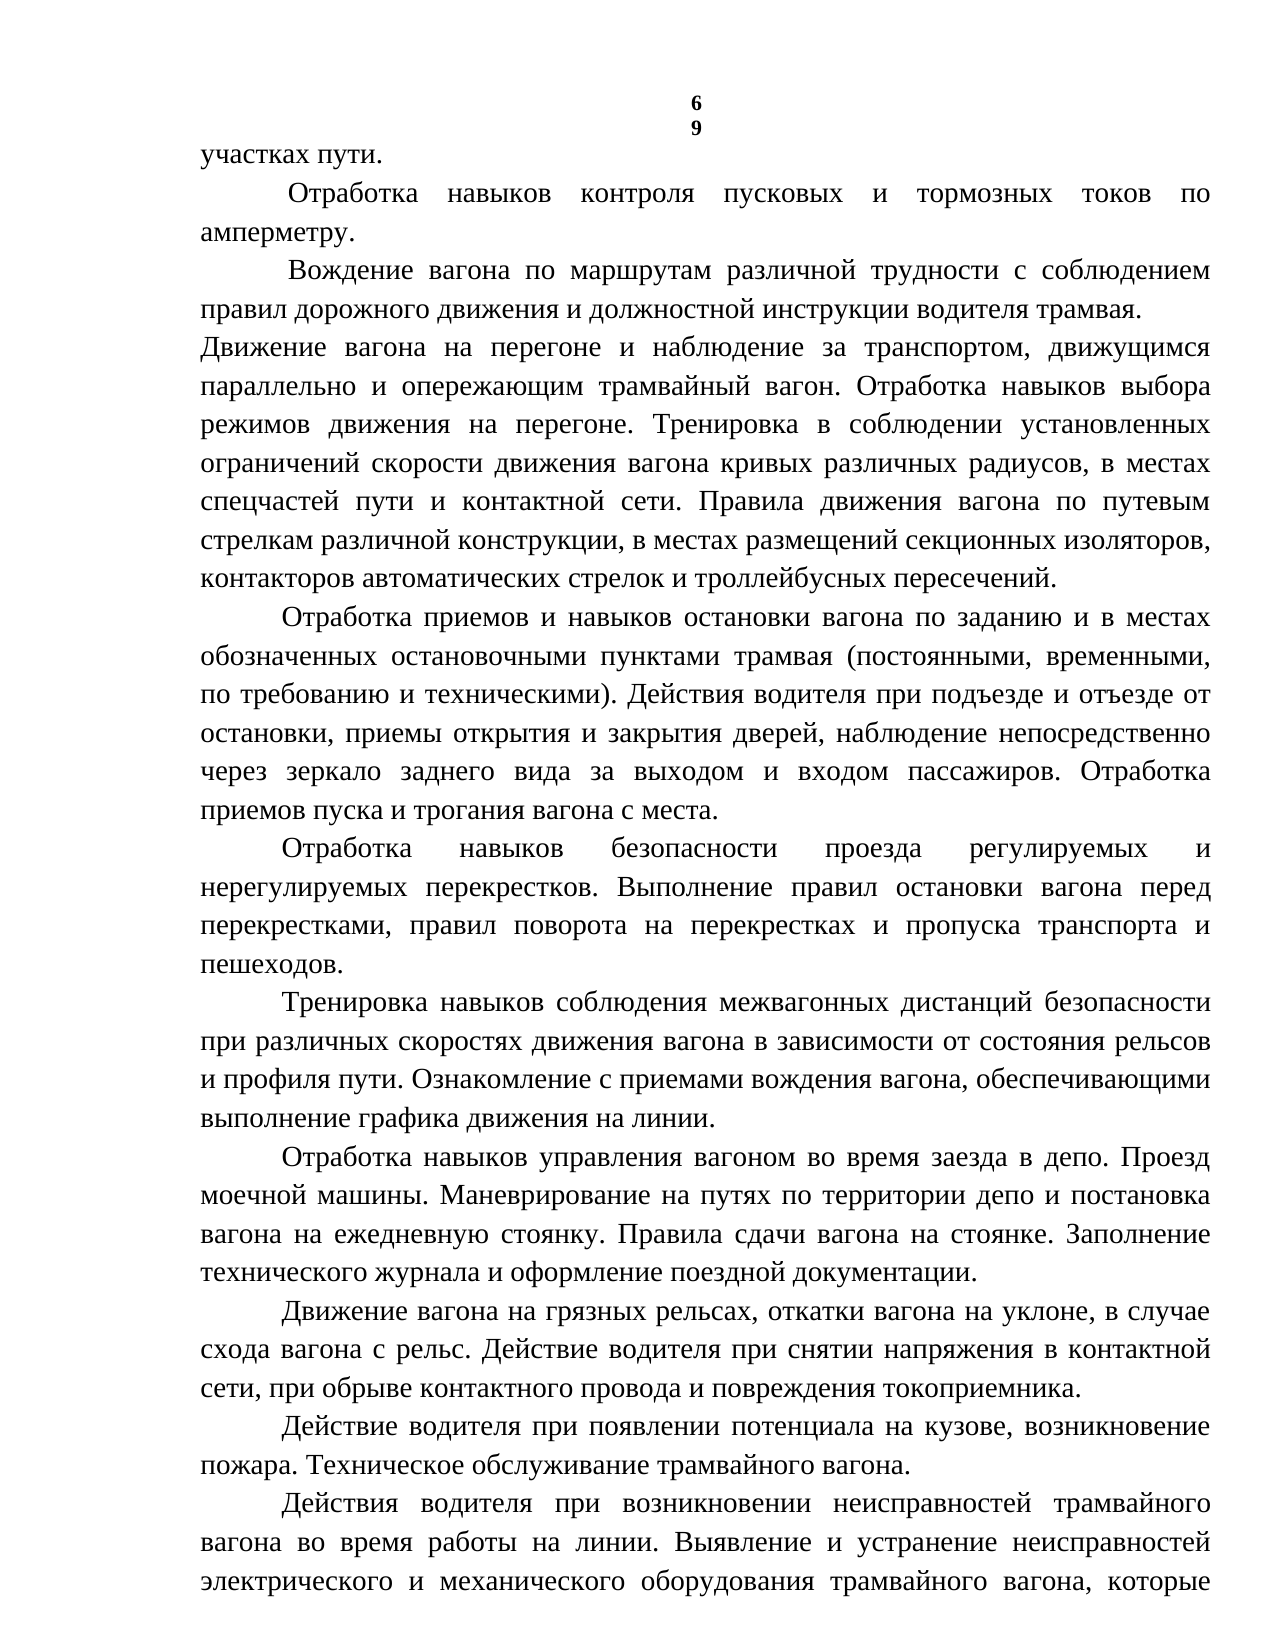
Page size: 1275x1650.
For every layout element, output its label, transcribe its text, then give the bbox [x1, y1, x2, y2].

text Действие водителя при появлении потенциала на кузове, возникновение пожара. Техническое обслуживание трамвайного вагона. [200, 1408, 1212, 1481]
text Отработка навыков безопасности проезда регулируемых и нерегулируемых перекрестков. Выполнение правил остановки вагона перед перекрестками, правил поворота на перекрестках и пропуска транспорта и пешеходов. [200, 830, 1212, 979]
text Отработка навыков управления вагоном во время заезда в депо. Проезд моечной машины. Маневрирование на путях по территории депо и постановка вагона на ежедневную стоянку. Правила сдачи вагона на стоянке. Заполнение технического журнала и оформление поездной документации. [200, 1139, 1212, 1288]
text Отработка навыков контроля пусковых и тормозных токов по амперметру. [200, 175, 1212, 247]
text Вождение вагона по маршрутам различной трудности с соблюдением правил дорожного движения и должностной инструкции водителя трамвая. [200, 252, 1212, 324]
text Движение вагона на грязных рельсах, откатки вагона на уклоне, в случае схода вагона с рельс. Действие водителя при снятии напряжения в контактной сети, при обрыве контактного провода и повреждения токоприемника. [200, 1293, 1212, 1403]
text Тренировка навыков соблюдения межвагонных дистанций безопасности при различных скоростях движения вагона в зависимости от состояния рельсов и профиля пути. Ознакомление с приемами вождения вагона, обеспечивающими выполнение графика движения на линии. [200, 984, 1212, 1134]
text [200, 1486, 1212, 1596]
text Движение вагона на перегоне и наблюдение за транспортом, движущимся параллельно и опережающим трамвайный вагон. Отработка навыков выбора режимов движения на перегоне. Тренировка в соблюдении установленных ограничений скорости движения вагона кривых различных радиусов, в местах спецчастей пути и контактной сети. Правила движения вагона по путевым стрелкам различной конструкции, в местах размещений секционных изоляторов, контакторов автоматических стрелок и троллейбусных пересечений. [200, 329, 1212, 594]
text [200, 137, 1212, 170]
text Отработка приемов и навыков остановки вагона по заданию и в местах обозначенных остановочными пунктами трамвая (постоянными, временными, по требованию и техническими). Действия водителя при подъезде и отъезде от остановки, приемы открытия и закрытия дверей, наблюдение непосредственно через зеркало заднего вида за выходом и входом пассажиров. Отработка приемов пуска и трогания вагона с места. [200, 599, 1212, 825]
